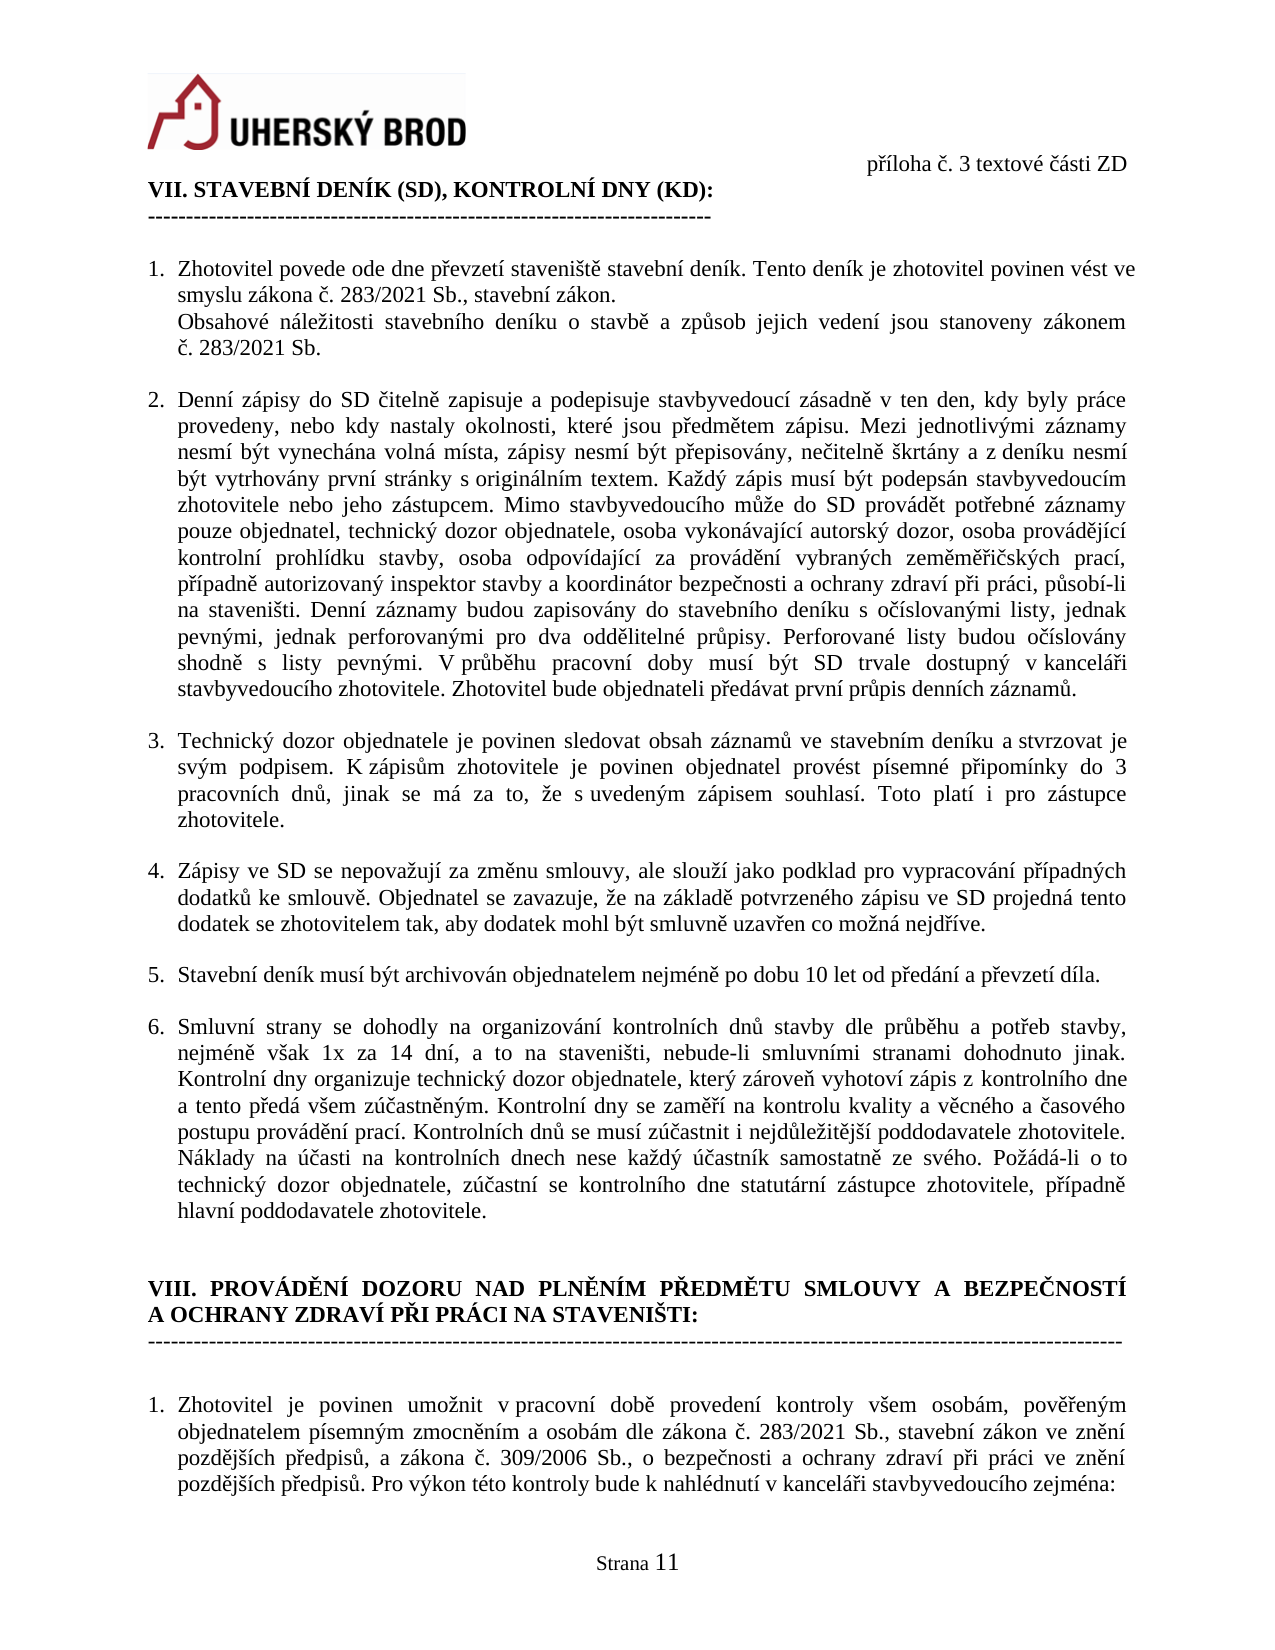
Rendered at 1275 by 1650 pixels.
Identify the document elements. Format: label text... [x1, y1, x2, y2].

list Zápisy ve SD se nepovažují za změnu smlouvy, ale slouží jako podklad pro vypracování případných dodatků ke smlouvě. Objednatel se zavazuje, že na základě potvrzeného zápisu ve SD projedná tento dodatek se zhotovitelem tak, aby dodatek mohl být smluvně uzavřen co možná nejdříve. [148, 857, 1127, 936]
text -------------------------------------------------------------------------- [148, 202, 1137, 229]
text Obsahové náležitosti stavebního deníku o stavbě a způsob jejich vedení jsou stanoveny zákonem č. 283/2021 Sb. [177, 308, 1127, 361]
list Denní zápisy do SD čitelně zapisuje a podepisuje stavbyvedoucí zásadně v ten den, kdy byly práce provedeny, nebo kdy nastaly okolnosti, které jsou předmětem zápisu. Mezi jednotlivými záznamy nesmí být vynechána volná místa, zápisy nesmí být přepisovány, nečitelně škrtány a z deníku nesmí být vytrhovány první stránky s originálním textem. Každý zápis musí být podepsán stavbyvedoucím zhotovitele nebo jeho zástupcem. Mimo stavbyvedoucího může do SD provádět potřebné záznamy pouze objednatel, technický dozor objednatele, osoba vykonávající autorský dozor, osoba provádějící kontrolní prohlídku stavby, osoba odpovídající za provádění vybraných zeměměřičských prací, případně autorizovaný inspektor stavby a koordinátor bezpečnosti a ochrany zdraví při práci, působí-li na staveništi. Denní záznamy budou zapisovány do stavebního deníku s očíslovanými listy, jednak pevnými, jednak perforovanými pro dva oddělitelné průpisy. Perforované listy budou očíslovány shodně s listy pevnými. V průběhu pracovní doby musí být SD trvale dostupný v kanceláři stavbyvedoucího zhotovitele. Zhotovitel bude objednateli předávat první průpis denních záznamů. [148, 386, 1127, 702]
list Zhotovitel je povinen umožnit v pracovní době provedení kontroly všem osobám, pověřeným objednatelem písemným zmocněním a osobám dle zákona č. 283/2021 Sb., stavební zákon ve znění pozdějších předpisů, a zákona č. 309/2006 Sb., o bezpečnosti a ochrany zdraví při práci ve znění pozdějších předpisů. Pro výkon této kontroly bude k nahlédnutí v kanceláři stavbyvedoucího zejména: [148, 1391, 1127, 1497]
list Smluvní strany se dohodly na organizování kontrolních dnů stavby dle průběhu a potřeb stavby, nejméně však 1x za 14 dní, a to na staveništi, nebude-li smluvními stranami dohodnuto jinak. Kontrolní dny organizuje technický dozor objednatele, který zároveň vyhotoví zápis z kontrolního dne a tento předá všem zúčastněným. Kontrolní dny se zaměří na kontrolu kvality a věcného a časového postupu provádění prací. Kontrolních dnů se musí zúčastnit i nejdůležitější poddodavatele zhotovitele. Náklady na účasti na kontrolních dnech nese každý účastník samostatně ze svého. Požádá-li o to technický dozor objednatele, zúčastní se kontrolního dne statutární zástupce zhotovitele, případně hlavní poddodavatele zhotovitele. [148, 1013, 1127, 1223]
picture [147, 73, 466, 150]
text VII. STAVEBNÍ DENÍK (SD), KONTROLNÍ DNY (KD): [148, 176, 1137, 202]
text 1. Zhotovitel povede ode dne převzetí staveniště stavební deník. Tento deník je zhotovitel povinen vést ve smyslu zákona č. 283/2021 Sb., stavební zákon. [148, 255, 1137, 308]
subtitle VIII. PROVÁDĚNÍ DOZORU NAD PLNĚNÍM PŘEDMĚTU SMLOUVY A BEZPEČNOSTÍ A OCHRANY ZDRAVÍ PŘI PRÁCI NA STAVENIŠTI: [148, 1275, 1127, 1328]
text -------------------------------------------------------------------------------------------------------------------------------- [148, 1328, 1127, 1354]
list Stavební deník musí být archivován objednatelem nejméně po dobu 10 let od předání a převzetí díla. [148, 961, 1127, 988]
list Technický dozor objednatele je povinen sledovat obsah záznamů ve stavebním deníku a stvrzovat je svým podpisem. K zápisům zhotovitele je povinen objednatel provést písemné připomínky do 3 pracovních dnů, jinak se má za to, že s uvedeným zápisem souhlasí. Toto platí i pro zástupce zhotovitele. [148, 727, 1127, 832]
